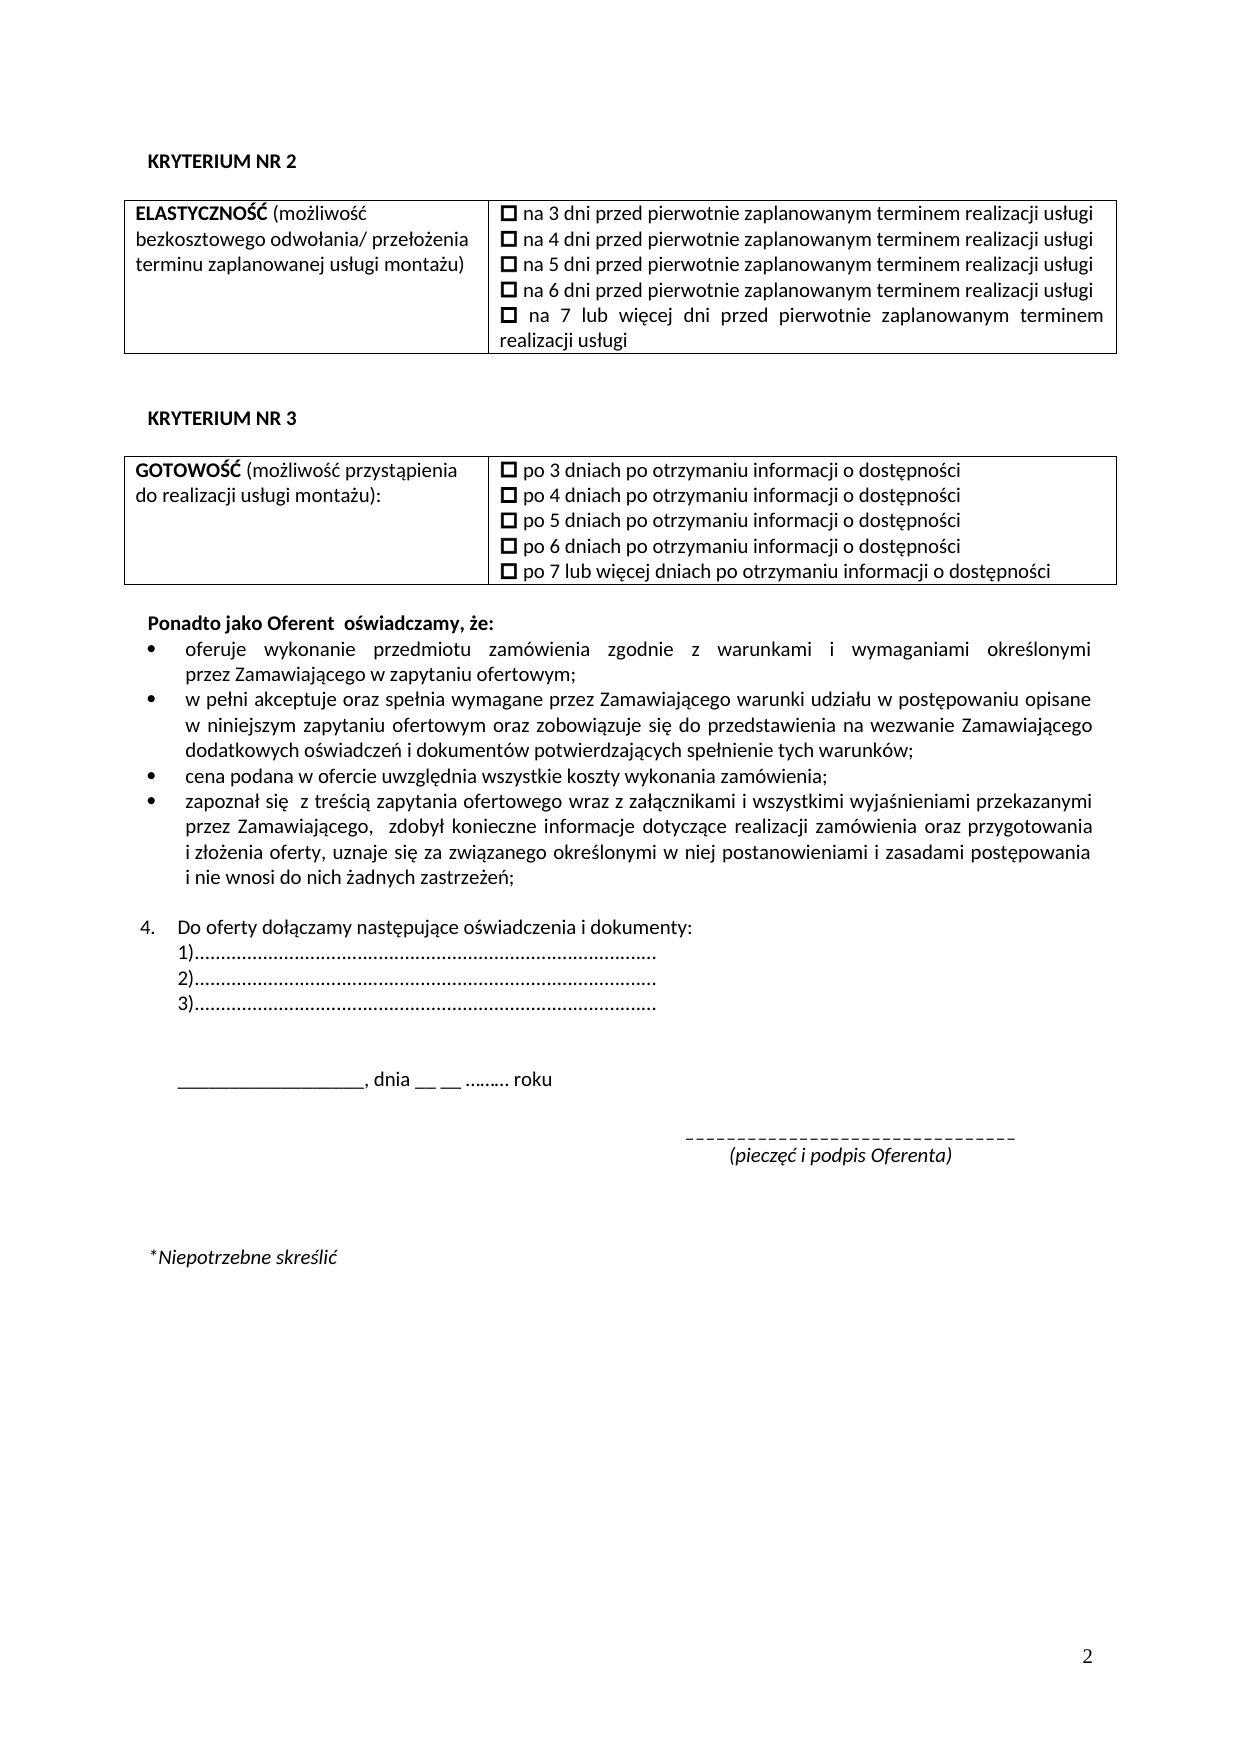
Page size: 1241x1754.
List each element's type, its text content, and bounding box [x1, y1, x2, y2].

text KRYTERIUM NR 3 [148, 405, 1093, 430]
list cena podana w ofercie uwzględnia wszystkie koszty wykonania zamówienia; [148, 763, 1093, 788]
text 2)........................................................................................ [177, 965, 1093, 990]
table_header po 3 dniach po otrzymaniu informacji o dostępności po 4 dniach po otrzymaniu informacji o dostępności po 5 dniach po otrzymaniu informacji o dostępności po 6 dniach po otrzymaniu informacji o dostępności po 7 lub więcej dniach po otrzymaniu informacji o dostępności [489, 457, 1116, 584]
text (pieczęć i podpis Oferenta) [148, 1143, 1093, 1168]
list zapoznał się z treścią zapytania ofertowego wraz z załącznikami i wszystkimi wyjaśnieniami przekazanymi przez Zamawiającego, zdobył konieczne informacje dotyczące realizacji zamówienia oraz przygotowania i złożenia oferty, uznaje się za związanego określonymi w niej postanowieniami i zasadami postępowania i nie wnosi do nich żadnych zastrzeżeń; [148, 788, 1093, 890]
text 3)........................................................................................ [177, 990, 1093, 1016]
text *Niepotrzebne skreślić [148, 1244, 1093, 1270]
text ________________________________ [148, 1117, 1093, 1143]
list Do oferty dołączamy następujące oświadczenia i dokumenty: [140, 914, 1093, 939]
list oferuje wykonanie przedmiotu zamówienia zgodnie z warunkami i wymaganiami określonymi przez Zamawiającego w zapytaniu ofertowym; [148, 636, 1093, 687]
text KRYTERIUM NR 2 [148, 149, 1093, 174]
text Ponadto jako Oferent oświadczamy, że: [148, 610, 1093, 636]
table_header GOTOWOŚĆ (możliwość przystąpienia do realizacji usługi montażu): [125, 457, 488, 584]
table_header ELASTYCZNOŚĆ (możliwość bezkosztowego odwołania/ przełożenia terminu zaplanowanej usługi montażu) [125, 201, 488, 353]
text 1)........................................................................................ [177, 939, 1093, 965]
table_header na 3 dni przed pierwotnie zaplanowanym terminem realizacji usługi na 4 dni przed pierwotnie zaplanowanym terminem realizacji usługi na 5 dni przed pierwotnie zaplanowanym terminem realizacji usługi na 6 dni przed pierwotnie zaplanowanym terminem realizacji usługi na 7 lub więcej dni przed pierwotnie zaplanowanym terminem realizacji usługi [489, 201, 1116, 353]
list w pełni akceptuje oraz spełnia wymagane przez Zamawiającego warunki udziału w postępowaniu opisane w niniejszym zapytaniu ofertowym oraz zobowiązuje się do przedstawienia na wezwanie Zamawiającego dodatkowych oświadczeń i dokumentów potwierdzających spełnienie tych warunków; [148, 687, 1093, 763]
text __________________, dnia __ __ ……… roku [177, 1066, 1093, 1092]
